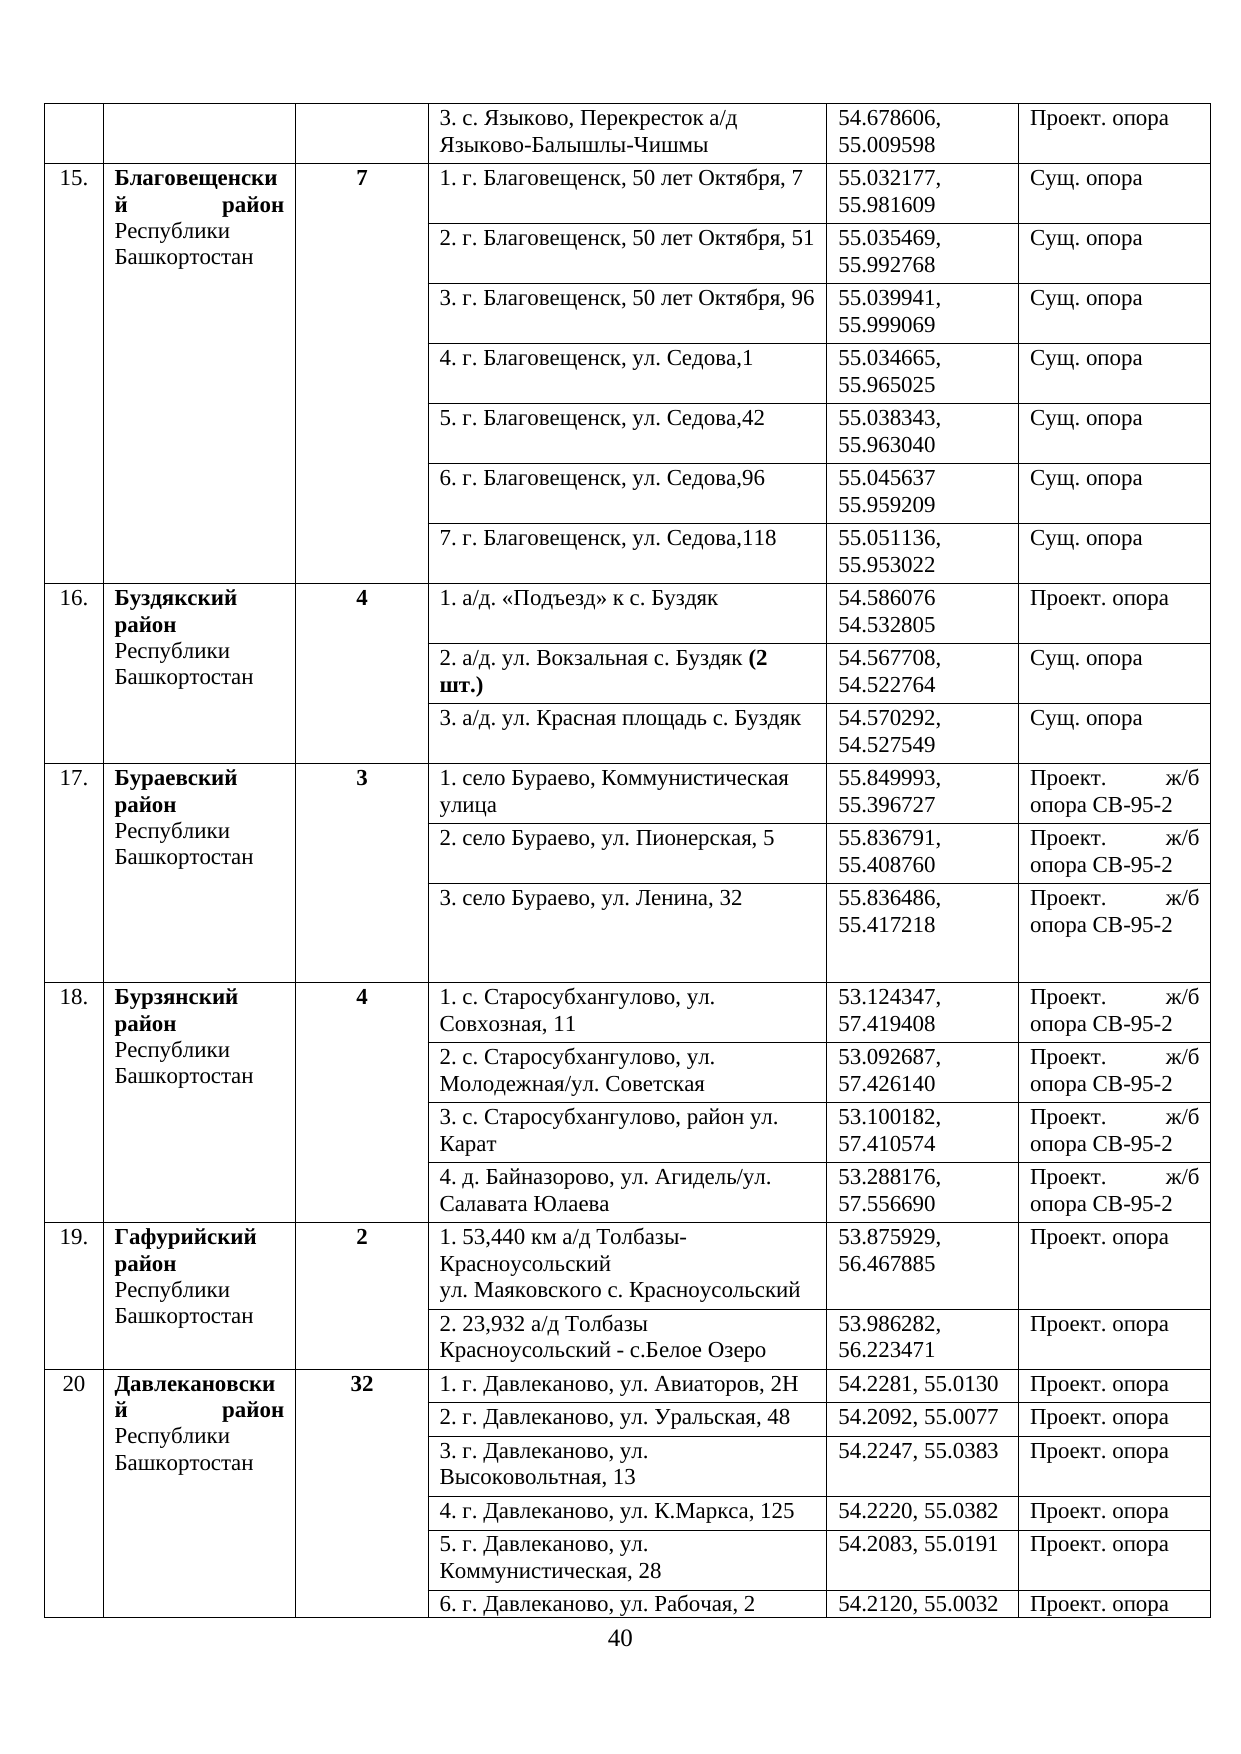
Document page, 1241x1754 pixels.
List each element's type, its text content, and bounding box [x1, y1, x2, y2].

table_cell 53.092687, 57.426140 [827, 1043, 1018, 1102]
table_cell Сущ. опора [1019, 404, 1210, 463]
table_cell Проект. опора [1019, 1223, 1210, 1308]
table_cell Проект. опора [1019, 1310, 1210, 1368]
table_cell 55.849993, 55.396727 [827, 764, 1018, 823]
table_cell 53.288176, 57.556690 [827, 1163, 1018, 1222]
table_cell 54.2083, 55.0191 [827, 1531, 1018, 1589]
table_cell Сущ. опора [1019, 284, 1210, 343]
table_cell 3. г. Благовещенск, 50 лет Октября, 96 [429, 284, 826, 343]
table_cell 54.678606, 55.009598 [827, 104, 1018, 163]
table_cell 4 [296, 584, 428, 763]
table_cell Проект. опора [1019, 1497, 1210, 1529]
table_cell 5. г. Давлеканово, ул. Коммунистическая, 28 [429, 1531, 826, 1589]
table_cell 3. с. Старосубхангулово, район ул. Карат [429, 1103, 826, 1162]
table_cell Проект. ж/б опора СВ-95-2 [1019, 824, 1210, 883]
table_cell 3. село Бураево, ул. Ленина, 32 [429, 884, 826, 982]
table_cell Проект. опора [1019, 584, 1210, 643]
table_cell 55.038343, 55.963040 [827, 404, 1018, 463]
table_cell Благовещенский район Республики Башкортостан [104, 164, 295, 583]
table_cell 5. г. Благовещенск, ул. Седова,42 [429, 404, 826, 463]
table_cell 1. а/д. «Подъезд» к с. Буздяк [429, 584, 826, 643]
table_cell 4. д. Байназорово, ул. Агидель/ул. Салавата Юлаева [429, 1163, 826, 1222]
table_cell 19. [45, 1223, 103, 1368]
table_cell 55.045637 55.959209 [827, 464, 1018, 523]
table_cell 54.2092, 55.0077 [827, 1403, 1018, 1436]
table_cell 54.2247, 55.0383 [827, 1437, 1018, 1496]
table_cell 7 [296, 164, 428, 583]
table_cell Сущ. опора [1019, 704, 1210, 763]
table_cell 16. [45, 584, 103, 763]
table_cell Бураевский район Республики Башкортостан [104, 764, 295, 982]
table_cell Проект. ж/б опора СВ-95-2 [1019, 1103, 1210, 1162]
table_cell 7. г. Благовещенск, ул. Седова,118 [429, 524, 826, 583]
table_cell 1. с. Старосубхангулово, ул. Совхозная, 11 [429, 983, 826, 1042]
table_cell 15. [45, 164, 103, 583]
table_cell Давлекановский район Республики Башкортостан [104, 1370, 295, 1617]
table_cell 55.836486, 55.417218 [827, 884, 1018, 982]
table_cell 2. с. Старосубхангулово, ул. Молодежная/ул. Советская [429, 1043, 826, 1102]
table_cell 4. г. Давлеканово, ул. К.Маркса, 125 [429, 1497, 826, 1529]
table_cell Проект. опора [1019, 104, 1210, 163]
table_cell 3. с. Языково, Перекресток а/д Языково-Балышлы-Чишмы [429, 104, 826, 163]
table_cell 55.836791, 55.408760 [827, 824, 1018, 883]
table_cell 54.2281, 55.0130 [827, 1370, 1018, 1402]
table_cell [429, 1591, 826, 1617]
table_cell 2. а/д. ул. Вокзальная с. Буздяк (2 шт.) [429, 644, 826, 703]
table_cell Сущ. опора [1019, 344, 1210, 403]
table_cell Сущ. опора [1019, 224, 1210, 283]
table_cell Бурзянский район Республики Башкортостан [104, 983, 295, 1222]
table_cell Проект. опора [1019, 1403, 1210, 1436]
table_cell Проект. ж/б опора СВ-95-2 [1019, 1163, 1210, 1222]
table_cell Проект. опора [1019, 1591, 1210, 1617]
table_cell Проект. ж/б опора СВ-95-2 [1019, 983, 1210, 1042]
table_cell 53.124347, 57.419408 [827, 983, 1018, 1042]
table_cell Проект. опора [1019, 1370, 1210, 1402]
table_cell 1. г. Давлеканово, ул. Авиаторов, 2Н [429, 1370, 826, 1402]
table_cell 54.570292, 54.527549 [827, 704, 1018, 763]
table_cell Буздякский район Республики Башкортостан [104, 584, 295, 763]
table_cell 55.035469, 55.992768 [827, 224, 1018, 283]
table_cell 4. г. Благовещенск, ул. Седова,1 [429, 344, 826, 403]
table_cell 3. г. Давлеканово, ул. Высоковольтная, 13 [429, 1437, 826, 1496]
table_cell 53.986282, 56.223471 [827, 1310, 1018, 1368]
table_cell 6. г. Благовещенск, ул. Седова,96 [429, 464, 826, 523]
table_cell 3 [296, 764, 428, 982]
table_cell 18. [45, 983, 103, 1222]
table_cell 55.034665, 55.965025 [827, 344, 1018, 403]
table_cell 2. село Бураево, ул. Пионерская, 5 [429, 824, 826, 883]
table_cell 20 [45, 1370, 103, 1617]
table_cell 55.051136, 55.953022 [827, 524, 1018, 583]
table_cell 54.586076 54.532805 [827, 584, 1018, 643]
table_cell Проект. опора [1019, 1531, 1210, 1589]
table_cell Проект. опора [1019, 1437, 1210, 1496]
table_cell 55.032177, 55.981609 [827, 164, 1018, 223]
table_cell Сущ. опора [1019, 464, 1210, 523]
table_cell 54.2120, 55.0032 [827, 1591, 1018, 1617]
table_cell 55.039941, 55.999069 [827, 284, 1018, 343]
table_cell Проект. ж/б опора СВ-95-2 [1019, 1043, 1210, 1102]
table_cell Проект. ж/б опора СВ-95-2 [1019, 764, 1210, 823]
table_cell Гафурийский район Республики Башкортостан [104, 1223, 295, 1368]
table_cell 3. а/д. ул. Красная площадь с. Буздяк [429, 704, 826, 763]
table_cell 54.567708, 54.522764 [827, 644, 1018, 703]
table_cell 32 [296, 1370, 428, 1617]
table_cell 17. [45, 764, 103, 982]
table_cell 54.2220, 55.0382 [827, 1497, 1018, 1529]
table_cell Сущ. опора [1019, 524, 1210, 583]
table_cell 2. 23,932 а/д Толбазы Красноусольский - с.Белое Озеро [429, 1310, 826, 1368]
table_cell 2. г. Благовещенск, 50 лет Октября, 51 [429, 224, 826, 283]
table_cell Сущ. опора [1019, 164, 1210, 223]
table_cell Сущ. опора [1019, 644, 1210, 703]
table_cell 1. 53,440 км а/д Толбазы-Красноусольский ул. Маяковского с. Красноусольский [429, 1223, 826, 1308]
table_cell 53.875929, 56.467885 [827, 1223, 1018, 1308]
table_cell 1. г. Благовещенск, 50 лет Октября, 7 [429, 164, 826, 223]
table_cell 2 [296, 1223, 428, 1368]
table_cell 53.100182, 57.410574 [827, 1103, 1018, 1162]
table_cell 1. село Бураево, Коммунистическая улица [429, 764, 826, 823]
table_cell Проект. ж/б опора СВ-95-2 [1019, 884, 1210, 982]
table_cell 4 [296, 983, 428, 1222]
table_cell 2. г. Давлеканово, ул. Уральская, 48 [429, 1403, 826, 1436]
